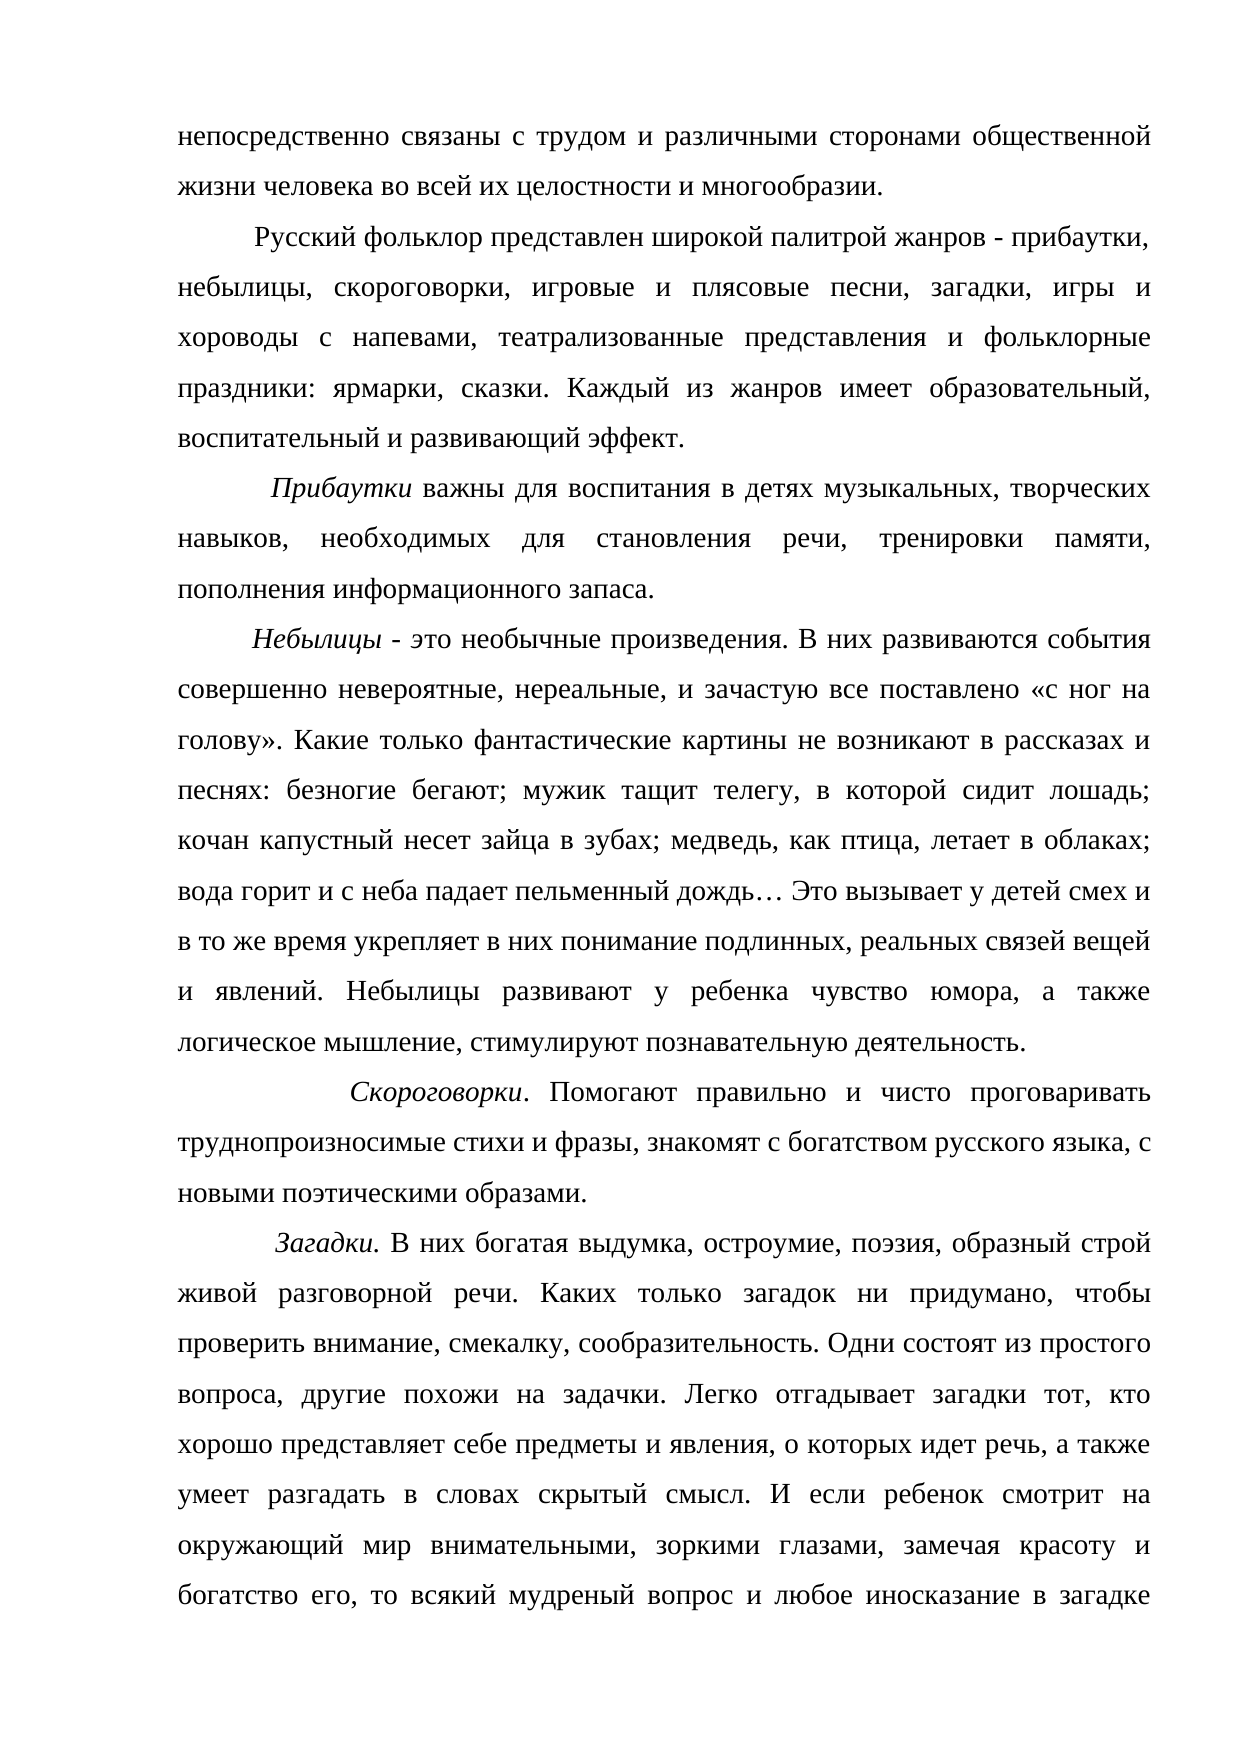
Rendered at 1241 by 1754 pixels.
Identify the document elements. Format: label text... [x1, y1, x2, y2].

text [177, 118, 1152, 202]
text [177, 1225, 1152, 1611]
text Небылицы - это необычные произведения. В них развиваются события совершенно невероятные, нереальные, и зачастую все поставлено «с ног на голову». Какие только фантастические картины не возникают в рассказах и песнях: безногие бегают; мужик тащит телегу, в которой сидит лошадь; кочан капустный несет зайца в зубах; медведь, как птица, летает в облаках; вода горит и с неба падает пельменный дождь… Это вызывает у детей смех и в то же время укрепляет в них понимание подлинных, реальных связей вещей и явлений. Небылицы развивают у ребенка чувство юмора, а также логическое мышление, стимулируют познавательную деятельность. [177, 621, 1152, 1057]
text Русский фольклор представлен широкой палитрой жанров - прибаутки, небылицы, скороговорки, игровые и плясовые песни, загадки, игры и хороводы с напевами, театрализованные представления и фольклорные праздники: ярмарки, сказки. Каждый из жанров имеет образовательный, воспитательный и развивающий эффект. [177, 219, 1152, 453]
text Прибаутки важны для воспитания в детях музыкальных, творческих навыков, необходимых для становления речи, тренировки памяти, пополнения информационного запаса. [177, 470, 1152, 604]
text Скороговорки. Помогают правильно и чисто проговаривать труднопроизносимые стихи и фразы, знакомят с богатством русского языка, с новыми поэтическими образами. [177, 1074, 1152, 1208]
